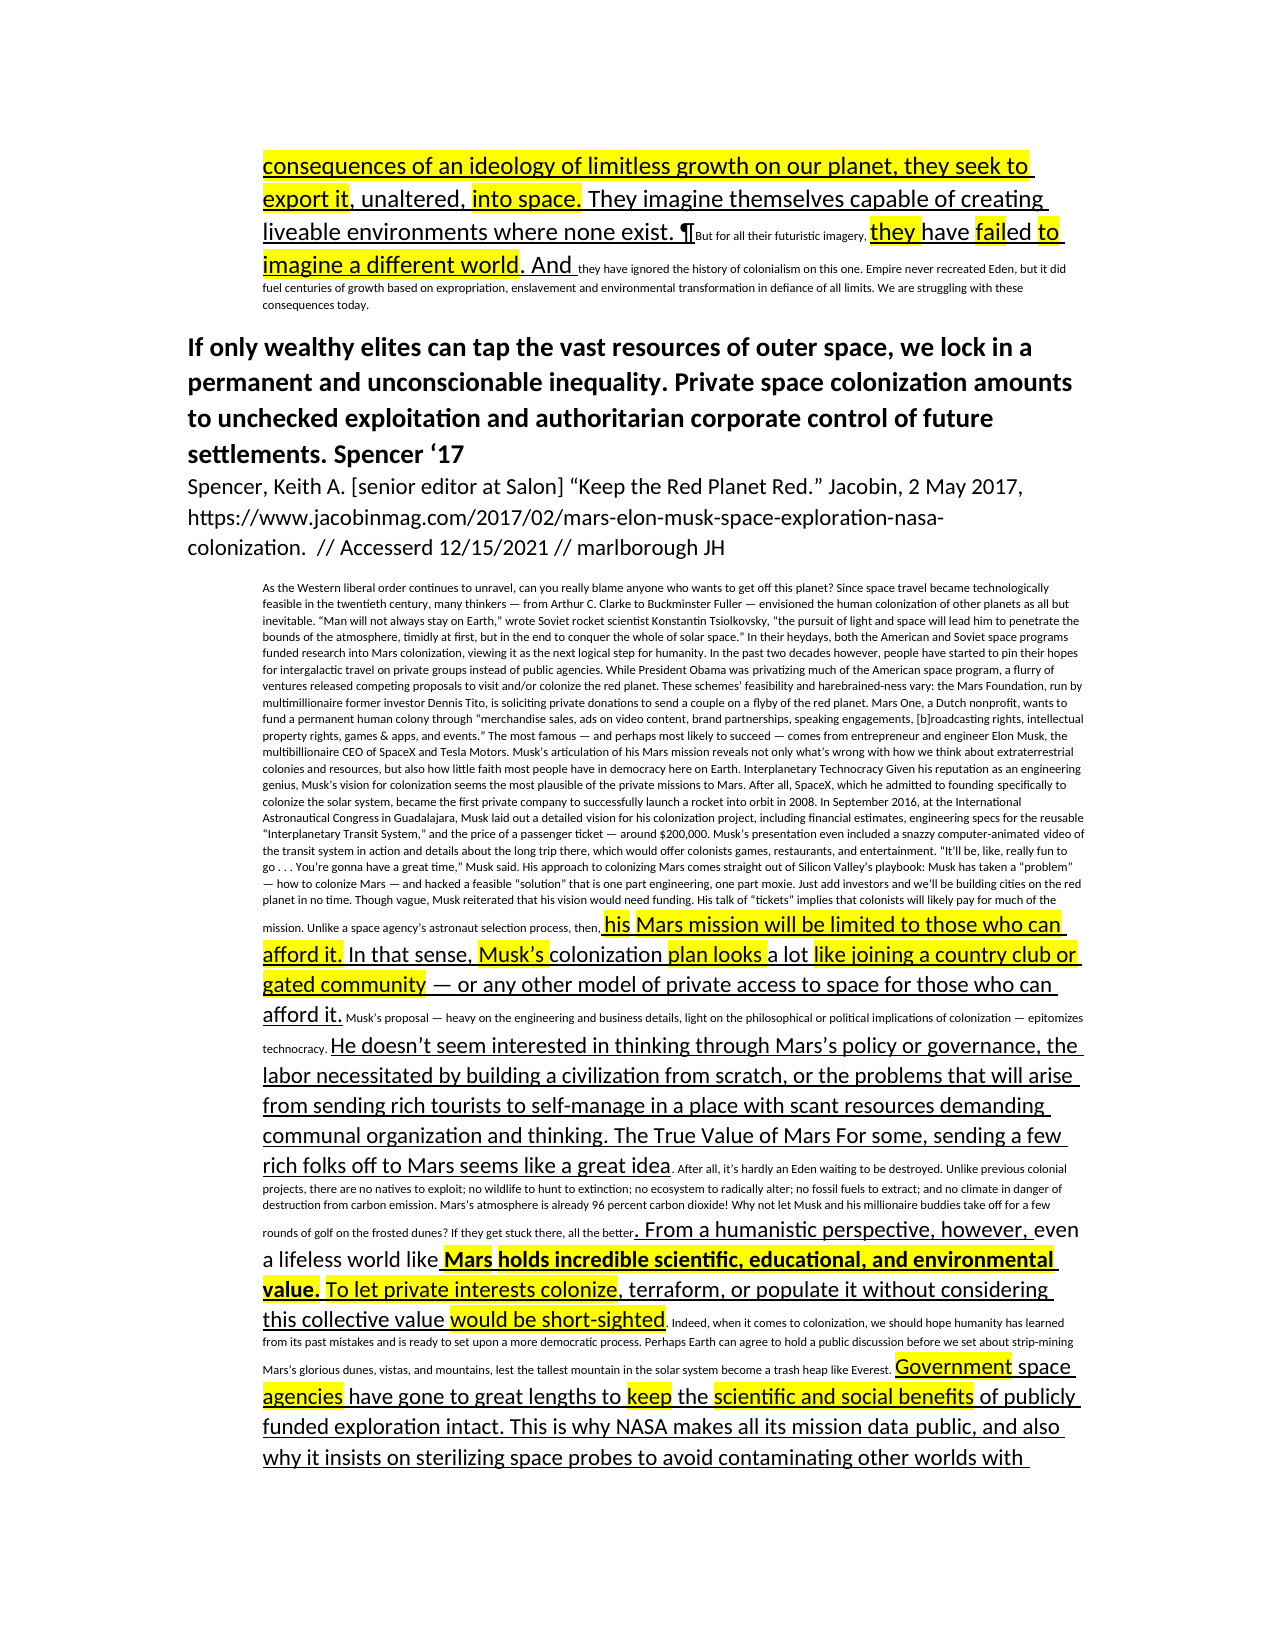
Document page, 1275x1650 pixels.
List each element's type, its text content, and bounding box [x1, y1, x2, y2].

subtitle If only wealthy elites can tap the vast resources of outer space, we lock in a permanent and unconscionable inequality. Private space colonization amounts to unchecked exploitation and authoritarian corporate control of future settlements. Spencer ‘17 [187, 330, 1087, 470]
text Spencer, Keith A. [senior editor at Salon] “Keep the Red Planet Red.” Jacobin, 2 May 2017, https://www.jacobinmag.com/2017/02/mars-elon-musk-space-exploration-nasa-colonization. // Accesserd 12/15/2021 // marlborough JH [187, 472, 1087, 561]
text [262, 150, 1087, 312]
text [262, 580, 1087, 1471]
